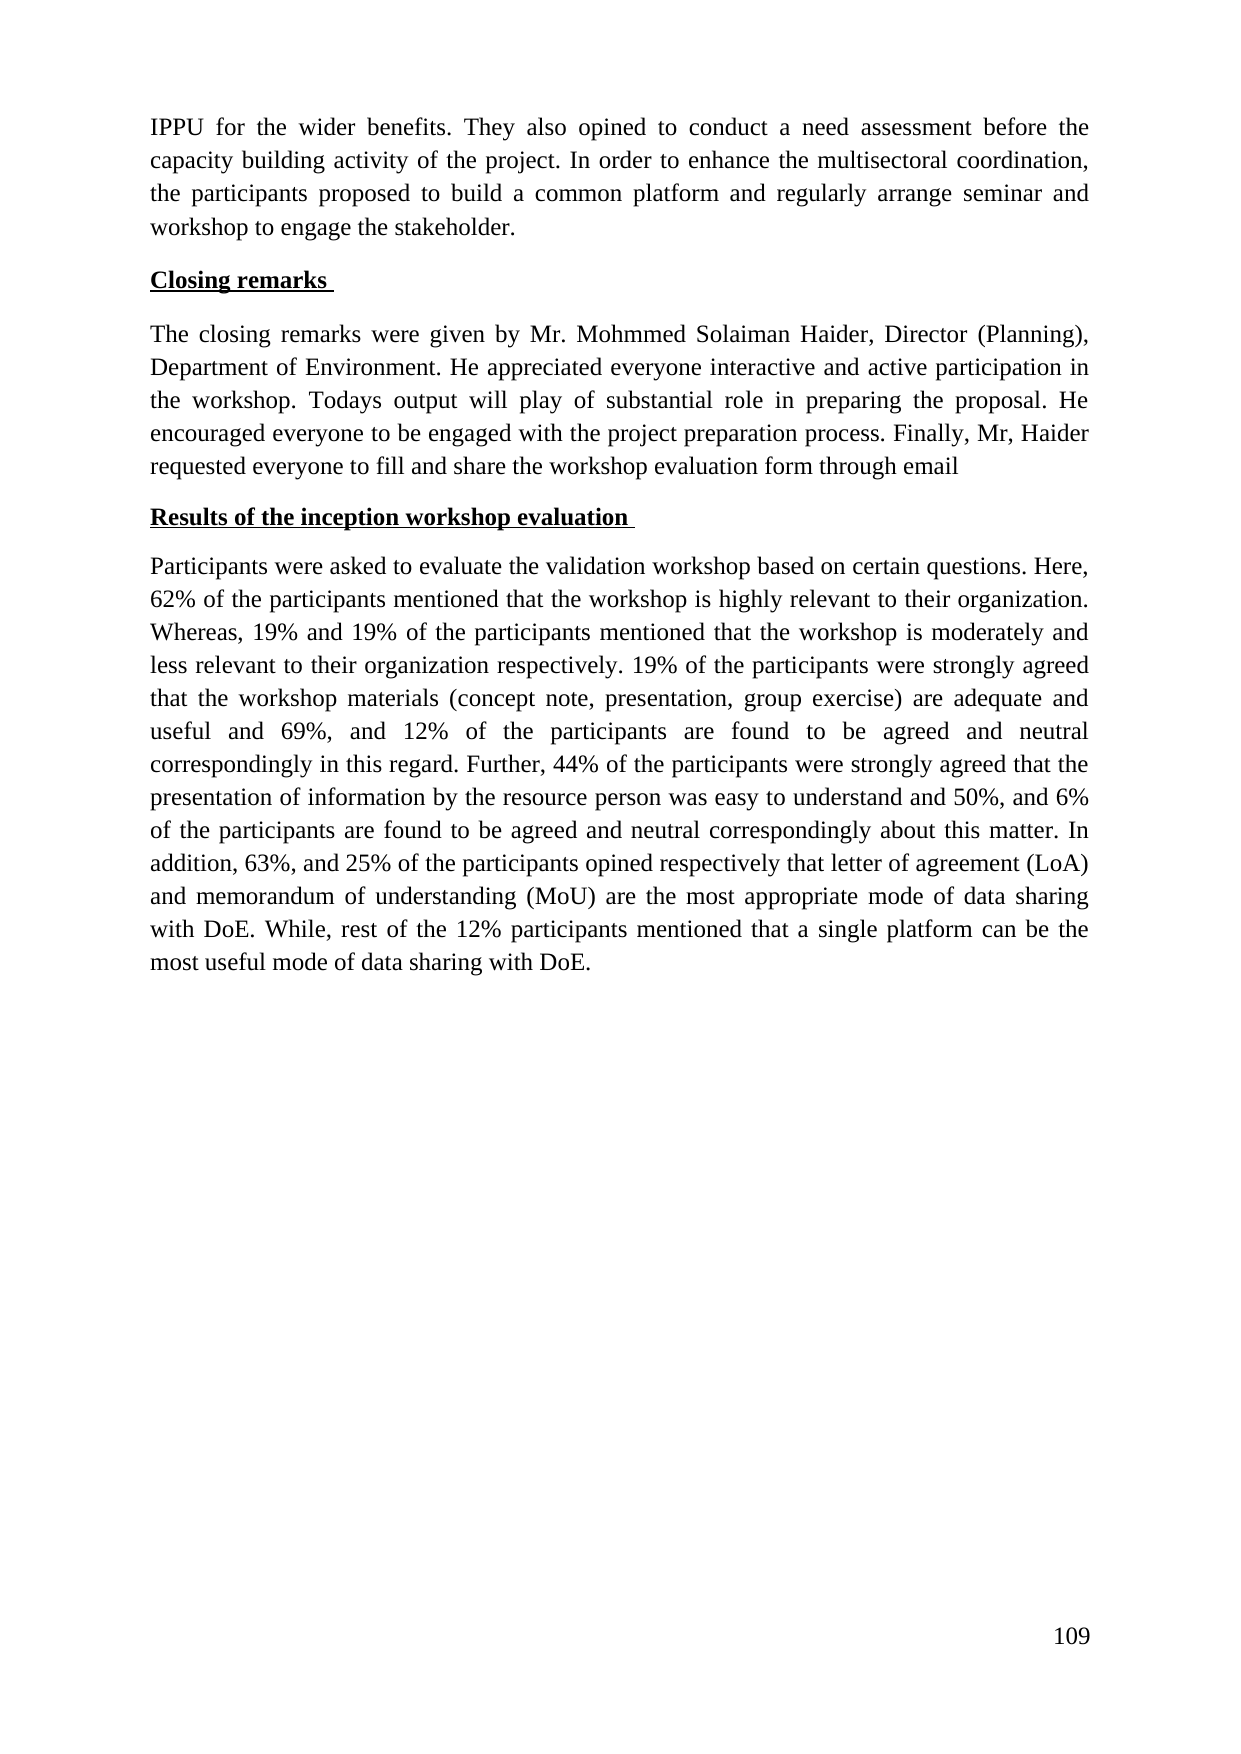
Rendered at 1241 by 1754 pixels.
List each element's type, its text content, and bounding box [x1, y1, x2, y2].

text Participants were asked to evaluate the validation workshop based on certain questions. Here, 62% of the participants mentioned that the workshop is highly relevant to their organization. Whereas, 19% and 19% of the participants mentioned that the workshop is moderately and less relevant to their organization respectively. 19% of the participants were strongly agreed that the workshop materials (concept note, presentation, group exercise) are adequate and useful and 69%, and 12% of the participants are found to be agreed and neutral correspondingly in this regard. Further, 44% of the participants were strongly agreed that the presentation of information by the resource person was easy to understand and 50%, and 6% of the participants are found to be agreed and neutral correspondingly about this matter. In addition, 63%, and 25% of the participants opined respectively that letter of agreement (LoA) and memorandum of understanding (MoU) are the most appropriate mode of data sharing with DoE. While, rest of the 12% participants mentioned that a single platform can be the most useful mode of data sharing with DoE. [150, 551, 1090, 976]
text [150, 112, 1090, 240]
text Closing remarks [150, 265, 1090, 294]
text Results of the inception workshop evaluation [150, 505, 1090, 530]
text The closing remarks were given by Mr. Mohmmed Solaiman Haider, Director (Planning), Department of Environment. He appreciated everyone interactive and active participation in the workshop. Todays output will play of substantial role in preparing the proposal. He encouraged everyone to be engaged with the project preparation process. Finally, Mr, Haider requested everyone to fill and share the workshop evaluation form through email [150, 319, 1090, 480]
